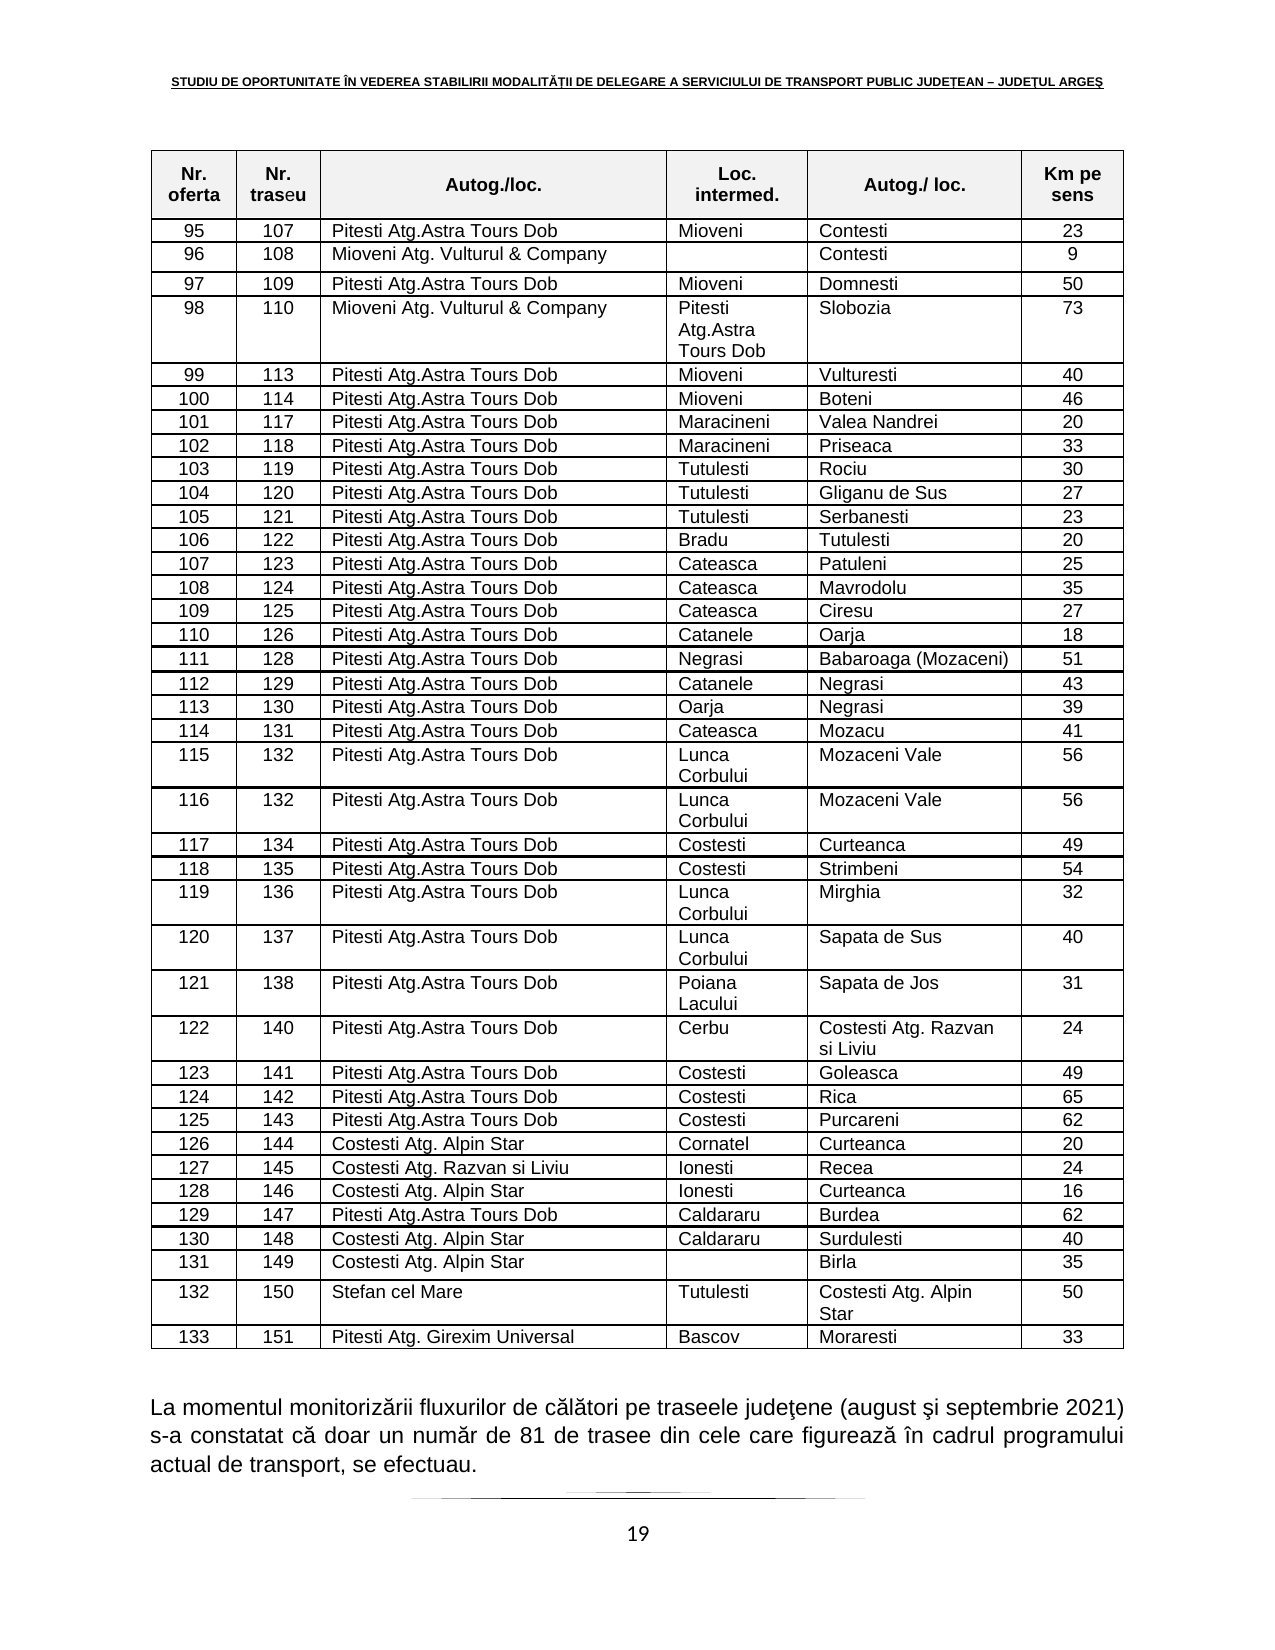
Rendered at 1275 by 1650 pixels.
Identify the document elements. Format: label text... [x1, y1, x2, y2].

table_cell Pitesti Atg.Astra Tours Dob [321, 273, 666, 295]
table_cell Slobozia [808, 297, 1021, 362]
table_cell 39 [1022, 696, 1123, 718]
table_cell Costesti [667, 1086, 807, 1107]
table_cell Sapata de Jos [808, 971, 1021, 1014]
table_cell Curteanca [808, 1133, 1021, 1154]
table_cell 131 [152, 1251, 236, 1279]
table_cell 35 [1022, 1251, 1123, 1279]
table_cell Ciresu [808, 600, 1021, 622]
table_cell Pitesti Atg.Astra Tours Dob [321, 220, 666, 241]
table_cell Pitesti Atg.Astra Tours Dob [321, 858, 666, 879]
table_cell 121 [152, 971, 236, 1014]
table_cell 20 [1022, 1133, 1123, 1154]
table_cell Stefan cel Mare [321, 1281, 666, 1324]
table_cell 123 [237, 553, 320, 574]
table_cell Pitesti Atg.Astra Tours Dob [321, 411, 666, 432]
table_cell Gliganu de Sus [808, 482, 1021, 503]
table_cell 109 [237, 273, 320, 295]
table_cell Serbanesti [808, 506, 1021, 527]
table_cell Catanele [667, 673, 807, 694]
table_cell Cateasca [667, 553, 807, 574]
table_cell Burdea [808, 1204, 1021, 1225]
table_cell [667, 1251, 807, 1279]
table_cell 137 [237, 926, 320, 969]
table_cell Poiana Lacului [667, 971, 807, 1014]
table_cell Pitesti Atg.Astra Tours Dob [667, 297, 807, 362]
table_cell Costesti Atg. Alpin Star [321, 1228, 666, 1249]
table_cell Tutulesti [667, 458, 807, 480]
table_cell 110 [237, 297, 320, 362]
table_cell Pitesti Atg.Astra Tours Dob [321, 1086, 666, 1107]
table_cell 95 [152, 220, 236, 241]
table_cell 131 [237, 720, 320, 741]
table_cell Pitesti Atg.Astra Tours Dob [321, 506, 666, 527]
table_cell Pitesti Atg. Girexim Universal [321, 1326, 666, 1348]
table_cell 23 [1022, 220, 1123, 241]
table_cell Caldararu [667, 1228, 807, 1249]
table_cell 118 [152, 858, 236, 879]
table_cell [667, 243, 807, 271]
table_cell Contesti [808, 220, 1021, 241]
table_cell Costesti [667, 1062, 807, 1083]
table_cell Lunca Corbului [667, 743, 807, 786]
table_cell 62 [1022, 1204, 1123, 1225]
table_cell 46 [1022, 387, 1123, 409]
table_cell Mavrodolu [808, 576, 1021, 598]
table_cell 101 [152, 411, 236, 432]
table_cell 114 [237, 387, 320, 409]
table_cell 56 [1022, 789, 1123, 832]
table_cell 132 [152, 1281, 236, 1324]
table_cell Priseaca [808, 435, 1021, 456]
table_cell 97 [152, 273, 236, 295]
table_cell Negrasi [667, 648, 807, 670]
table_cell 126 [152, 1133, 236, 1154]
table_cell Negrasi [808, 696, 1021, 718]
table_cell Tutulesti [808, 529, 1021, 551]
table_cell 24 [1022, 1156, 1123, 1178]
table_cell Pitesti Atg.Astra Tours Dob [321, 553, 666, 574]
table_cell Ionesti [667, 1180, 807, 1202]
table_cell Cateasca [667, 600, 807, 622]
table_cell Pitesti Atg.Astra Tours Dob [321, 696, 666, 718]
table_cell 146 [237, 1180, 320, 1202]
table_cell 142 [237, 1086, 320, 1107]
table_cell Bascov [667, 1326, 807, 1348]
table_cell Mirghia [808, 881, 1021, 924]
table_cell Pitesti Atg.Astra Tours Dob [321, 1062, 666, 1083]
table_cell Recea [808, 1156, 1021, 1178]
table_cell Valea Nandrei [808, 411, 1021, 432]
table_cell 41 [1022, 720, 1123, 741]
table_cell 110 [152, 624, 236, 645]
table_cell Mioveni [667, 220, 807, 241]
table_cell 145 [237, 1156, 320, 1178]
table_cell 134 [237, 834, 320, 855]
table_cell Goleasca [808, 1062, 1021, 1083]
table_cell Pitesti Atg.Astra Tours Dob [321, 1017, 666, 1060]
table_cell 113 [237, 364, 320, 385]
table_cell Cateasca [667, 720, 807, 741]
table_cell 113 [152, 696, 236, 718]
table_cell 132 [237, 789, 320, 832]
table_cell Cornatel [667, 1133, 807, 1154]
table_cell 118 [237, 435, 320, 456]
table_cell Tutulesti [667, 506, 807, 527]
table_cell 119 [152, 881, 236, 924]
table_cell Maracineni [667, 435, 807, 456]
table_cell Lunca Corbului [667, 926, 807, 969]
table_cell Catanele [667, 624, 807, 645]
table_cell 25 [1022, 553, 1123, 574]
table_cell Mioveni [667, 364, 807, 385]
table_cell Surdulesti [808, 1228, 1021, 1249]
table_cell 50 [1022, 1281, 1123, 1324]
table_cell Mozacu [808, 720, 1021, 741]
table_cell 65 [1022, 1086, 1123, 1107]
table_cell 120 [152, 926, 236, 969]
table_cell Cerbu [667, 1017, 807, 1060]
table_cell 147 [237, 1204, 320, 1225]
table_cell Mioveni Atg. Vulturul & Company [321, 297, 666, 362]
table_cell 148 [237, 1228, 320, 1249]
table_cell Babaroaga (Mozaceni) [808, 648, 1021, 670]
table_cell 50 [1022, 273, 1123, 295]
table_cell 117 [237, 411, 320, 432]
table_cell 128 [237, 648, 320, 670]
table_cell 56 [1022, 743, 1123, 786]
table_cell 31 [1022, 971, 1123, 1014]
table_cell 111 [152, 648, 236, 670]
table_cell 107 [237, 220, 320, 241]
table_cell Rica [808, 1086, 1021, 1107]
table_cell Patuleni [808, 553, 1021, 574]
table_cell Pitesti Atg.Astra Tours Dob [321, 600, 666, 622]
table_cell Strimbeni [808, 858, 1021, 879]
table_cell 23 [1022, 506, 1123, 527]
table_cell 151 [237, 1326, 320, 1348]
table_cell Domnesti [808, 273, 1021, 295]
table_cell Costesti Atg. Alpin Star [321, 1133, 666, 1154]
table_cell Pitesti Atg.Astra Tours Dob [321, 576, 666, 598]
table_cell 117 [152, 834, 236, 855]
table_cell 133 [152, 1326, 236, 1348]
table_cell 104 [152, 482, 236, 503]
table_cell Maracineni [667, 411, 807, 432]
table_cell Mioveni Atg. Vulturul & Company [321, 243, 666, 271]
table_cell 149 [237, 1251, 320, 1279]
table_cell Lunca Corbului [667, 789, 807, 832]
table_cell 140 [237, 1017, 320, 1060]
table_cell 40 [1022, 926, 1123, 969]
table_cell 20 [1022, 411, 1123, 432]
table_cell 49 [1022, 834, 1123, 855]
table_cell 135 [237, 858, 320, 879]
table_cell Contesti [808, 243, 1021, 271]
table_cell Pitesti Atg.Astra Tours Dob [321, 387, 666, 409]
table_cell 35 [1022, 576, 1123, 598]
table_cell Pitesti Atg.Astra Tours Dob [321, 720, 666, 741]
table_cell 115 [152, 743, 236, 786]
table_cell 98 [152, 297, 236, 362]
table_cell Mozaceni Vale [808, 743, 1021, 786]
table_cell Purcareni [808, 1109, 1021, 1131]
table_cell 130 [152, 1228, 236, 1249]
table_cell Costesti Atg. Alpin Star [321, 1180, 666, 1202]
table_cell 33 [1022, 1326, 1123, 1348]
table_cell Pitesti Atg.Astra Tours Dob [321, 648, 666, 670]
table_header Autog./loc. [321, 151, 666, 217]
table_cell Mioveni [667, 273, 807, 295]
table_cell Boteni [808, 387, 1021, 409]
table_cell Pitesti Atg.Astra Tours Dob [321, 529, 666, 551]
table_cell Costesti Atg. Alpin Star [321, 1251, 666, 1279]
table_cell 54 [1022, 858, 1123, 879]
table_cell 141 [237, 1062, 320, 1083]
table_cell Bradu [667, 529, 807, 551]
table_cell 112 [152, 673, 236, 694]
table_cell 123 [152, 1062, 236, 1083]
table_cell 136 [237, 881, 320, 924]
table_cell Pitesti Atg.Astra Tours Dob [321, 364, 666, 385]
table_cell Pitesti Atg.Astra Tours Dob [321, 926, 666, 969]
table_cell 125 [237, 600, 320, 622]
table_cell 20 [1022, 529, 1123, 551]
table_cell 62 [1022, 1109, 1123, 1131]
table_cell Curteanca [808, 1180, 1021, 1202]
table_cell Pitesti Atg.Astra Tours Dob [321, 1109, 666, 1131]
table_cell 109 [152, 600, 236, 622]
table_cell Tutulesti [667, 482, 807, 503]
table_cell 124 [237, 576, 320, 598]
table_cell Costesti Atg. Razvan si Liviu [321, 1156, 666, 1178]
table_cell 96 [152, 243, 236, 271]
table_cell 9 [1022, 243, 1123, 271]
table_header Km pe sens [1022, 151, 1123, 217]
table_cell Pitesti Atg.Astra Tours Dob [321, 624, 666, 645]
table_cell Pitesti Atg.Astra Tours Dob [321, 789, 666, 832]
table_cell Birla [808, 1251, 1021, 1279]
table_cell 102 [152, 435, 236, 456]
table_cell 32 [1022, 881, 1123, 924]
table_cell 108 [237, 243, 320, 271]
table_cell Curteanca [808, 834, 1021, 855]
table_cell 125 [152, 1109, 236, 1131]
table_header Autog./ loc. [808, 151, 1021, 217]
table_cell 132 [237, 743, 320, 786]
table_cell Costesti [667, 834, 807, 855]
table_cell 27 [1022, 482, 1123, 503]
table_cell 99 [152, 364, 236, 385]
table_cell Pitesti Atg.Astra Tours Dob [321, 673, 666, 694]
table_cell 105 [152, 506, 236, 527]
text La momentul monitorizării fluxurilor de călători pe traseele judeţene (august şi septembrie 2021) s-a constatat că doar un număr de 81 de trasee din cele care figurează în cadrul programului actual de transport, se efectuau. [150, 1394, 1125, 1477]
table_cell 124 [152, 1086, 236, 1107]
table_cell Sapata de Sus [808, 926, 1021, 969]
table_cell Pitesti Atg.Astra Tours Dob [321, 458, 666, 480]
table_cell 120 [237, 482, 320, 503]
table_cell Costesti Atg. Razvan si Liviu [808, 1017, 1021, 1060]
table_cell Costesti [667, 1109, 807, 1131]
table_cell 129 [237, 673, 320, 694]
table_cell Negrasi [808, 673, 1021, 694]
table_cell 122 [237, 529, 320, 551]
table_cell 144 [237, 1133, 320, 1154]
table_header Nr. traseu [237, 151, 320, 217]
table_cell 138 [237, 971, 320, 1014]
table_cell 121 [237, 506, 320, 527]
table_cell 43 [1022, 673, 1123, 694]
table_cell Rociu [808, 458, 1021, 480]
table_cell 119 [237, 458, 320, 480]
table_cell 103 [152, 458, 236, 480]
table_cell Tutulesti [667, 1281, 807, 1324]
table_cell Ionesti [667, 1156, 807, 1178]
table_cell 24 [1022, 1017, 1123, 1060]
table_cell Pitesti Atg.Astra Tours Dob [321, 1204, 666, 1225]
table_cell Mozaceni Vale [808, 789, 1021, 832]
table_cell Oarja [667, 696, 807, 718]
table_cell Mioveni [667, 387, 807, 409]
table_cell Pitesti Atg.Astra Tours Dob [321, 834, 666, 855]
table_cell 143 [237, 1109, 320, 1131]
table_cell Moraresti [808, 1326, 1021, 1348]
table_cell 108 [152, 576, 236, 598]
table_cell 130 [237, 696, 320, 718]
table_cell 150 [237, 1281, 320, 1324]
table_cell 129 [152, 1204, 236, 1225]
table_cell Lunca Corbului [667, 881, 807, 924]
table_header Loc. intermed. [667, 151, 807, 217]
table_cell 73 [1022, 297, 1123, 362]
table_cell Costesti [667, 858, 807, 879]
table_cell Caldararu [667, 1204, 807, 1225]
table_cell 18 [1022, 624, 1123, 645]
table_cell 127 [152, 1156, 236, 1178]
table_cell Costesti Atg. Alpin Star [808, 1281, 1021, 1324]
table_cell 27 [1022, 600, 1123, 622]
table_cell 40 [1022, 1228, 1123, 1249]
table_cell 106 [152, 529, 236, 551]
table_cell Pitesti Atg.Astra Tours Dob [321, 435, 666, 456]
table_cell 100 [152, 387, 236, 409]
table_cell Oarja [808, 624, 1021, 645]
table_header Nr. oferta [152, 151, 236, 217]
table_cell 126 [237, 624, 320, 645]
table_cell Pitesti Atg.Astra Tours Dob [321, 881, 666, 924]
table_cell Pitesti Atg.Astra Tours Dob [321, 971, 666, 1014]
table_cell Pitesti Atg.Astra Tours Dob [321, 482, 666, 503]
table_cell 107 [152, 553, 236, 574]
table_cell 114 [152, 720, 236, 741]
table_cell 49 [1022, 1062, 1123, 1083]
table_cell 40 [1022, 364, 1123, 385]
table_cell 128 [152, 1180, 236, 1202]
table_cell 33 [1022, 435, 1123, 456]
table_cell 51 [1022, 648, 1123, 670]
table_cell 30 [1022, 458, 1123, 480]
table_cell Vulturesti [808, 364, 1021, 385]
table_cell 116 [152, 789, 236, 832]
table_cell Cateasca [667, 576, 807, 598]
table_cell 122 [152, 1017, 236, 1060]
table_cell Pitesti Atg.Astra Tours Dob [321, 743, 666, 786]
table_cell 16 [1022, 1180, 1123, 1202]
